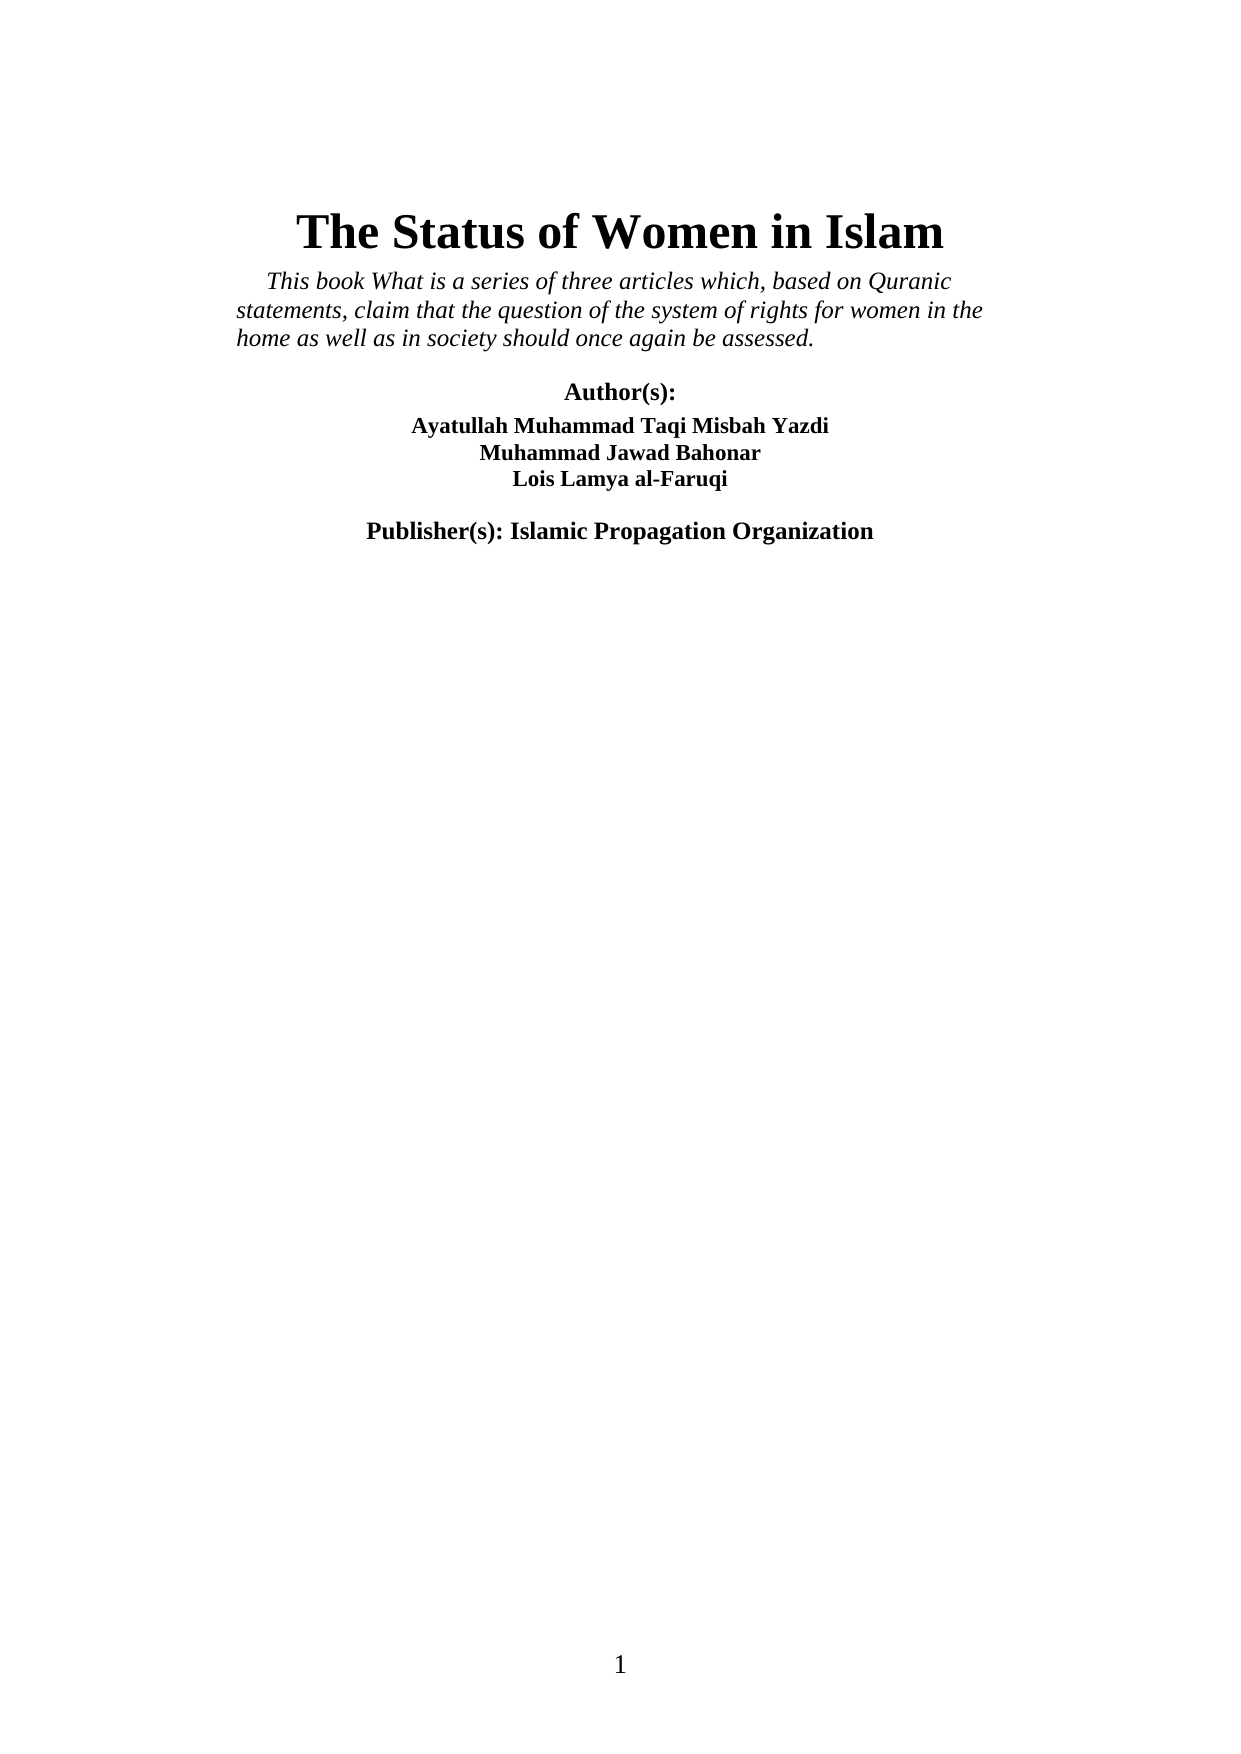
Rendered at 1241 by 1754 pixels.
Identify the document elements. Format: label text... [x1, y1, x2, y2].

text Publisher(s): Islamic Propagation Organization [236, 516, 1004, 545]
text Ayatullah Muhammad Taqi Misbah Yazdi [236, 412, 1004, 438]
text Lois Lamya al-Faruqi [236, 465, 1004, 491]
text This book What is a series of three articles which, based on Quranic statements, claim that the question of the system of rights for women in the home as well as in society should once again be assessed. [236, 266, 1004, 352]
text Author(s): [236, 377, 1004, 406]
text The Status of Women in Islam [236, 202, 1004, 260]
text Muhammad Jawad Bahonar [236, 438, 1004, 465]
